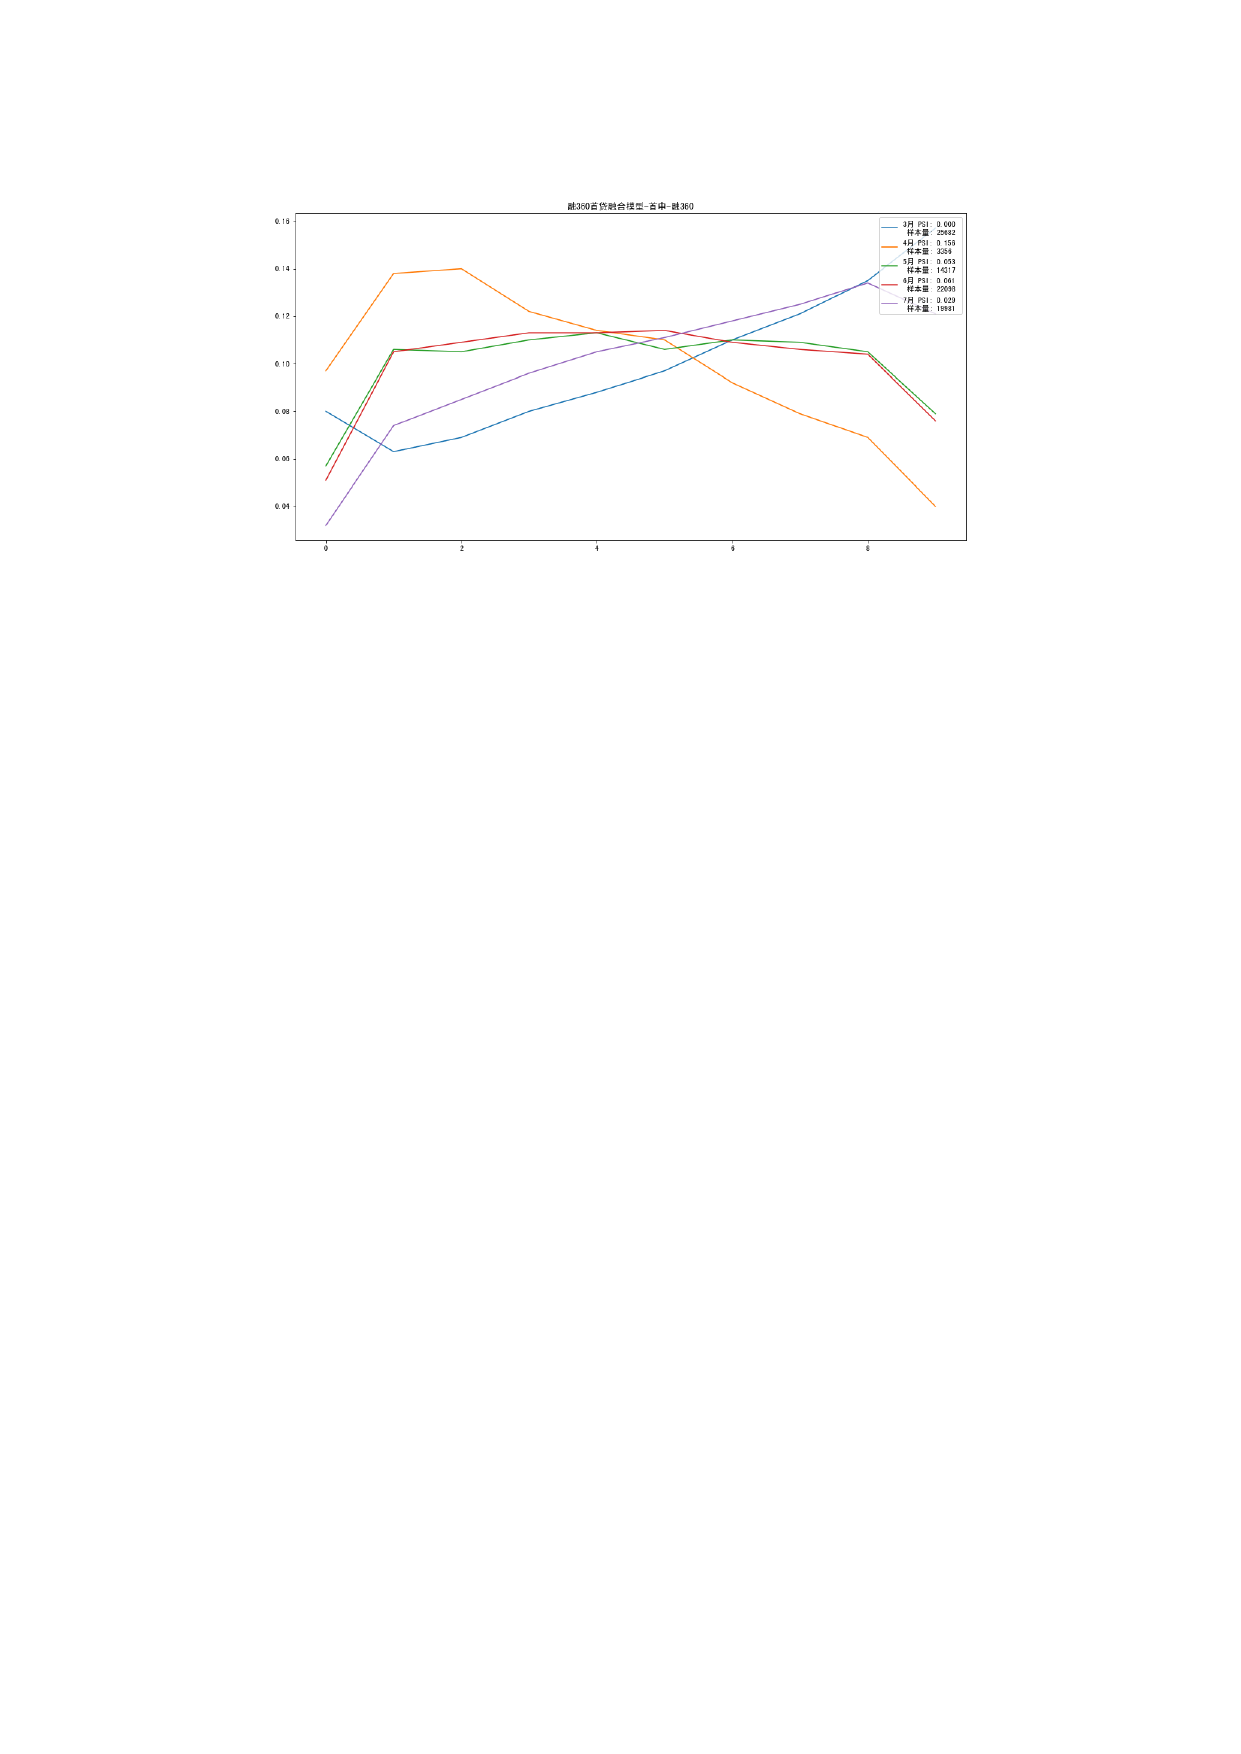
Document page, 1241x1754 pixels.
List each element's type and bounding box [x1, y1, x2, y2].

picture [187, 162, 1052, 594]
